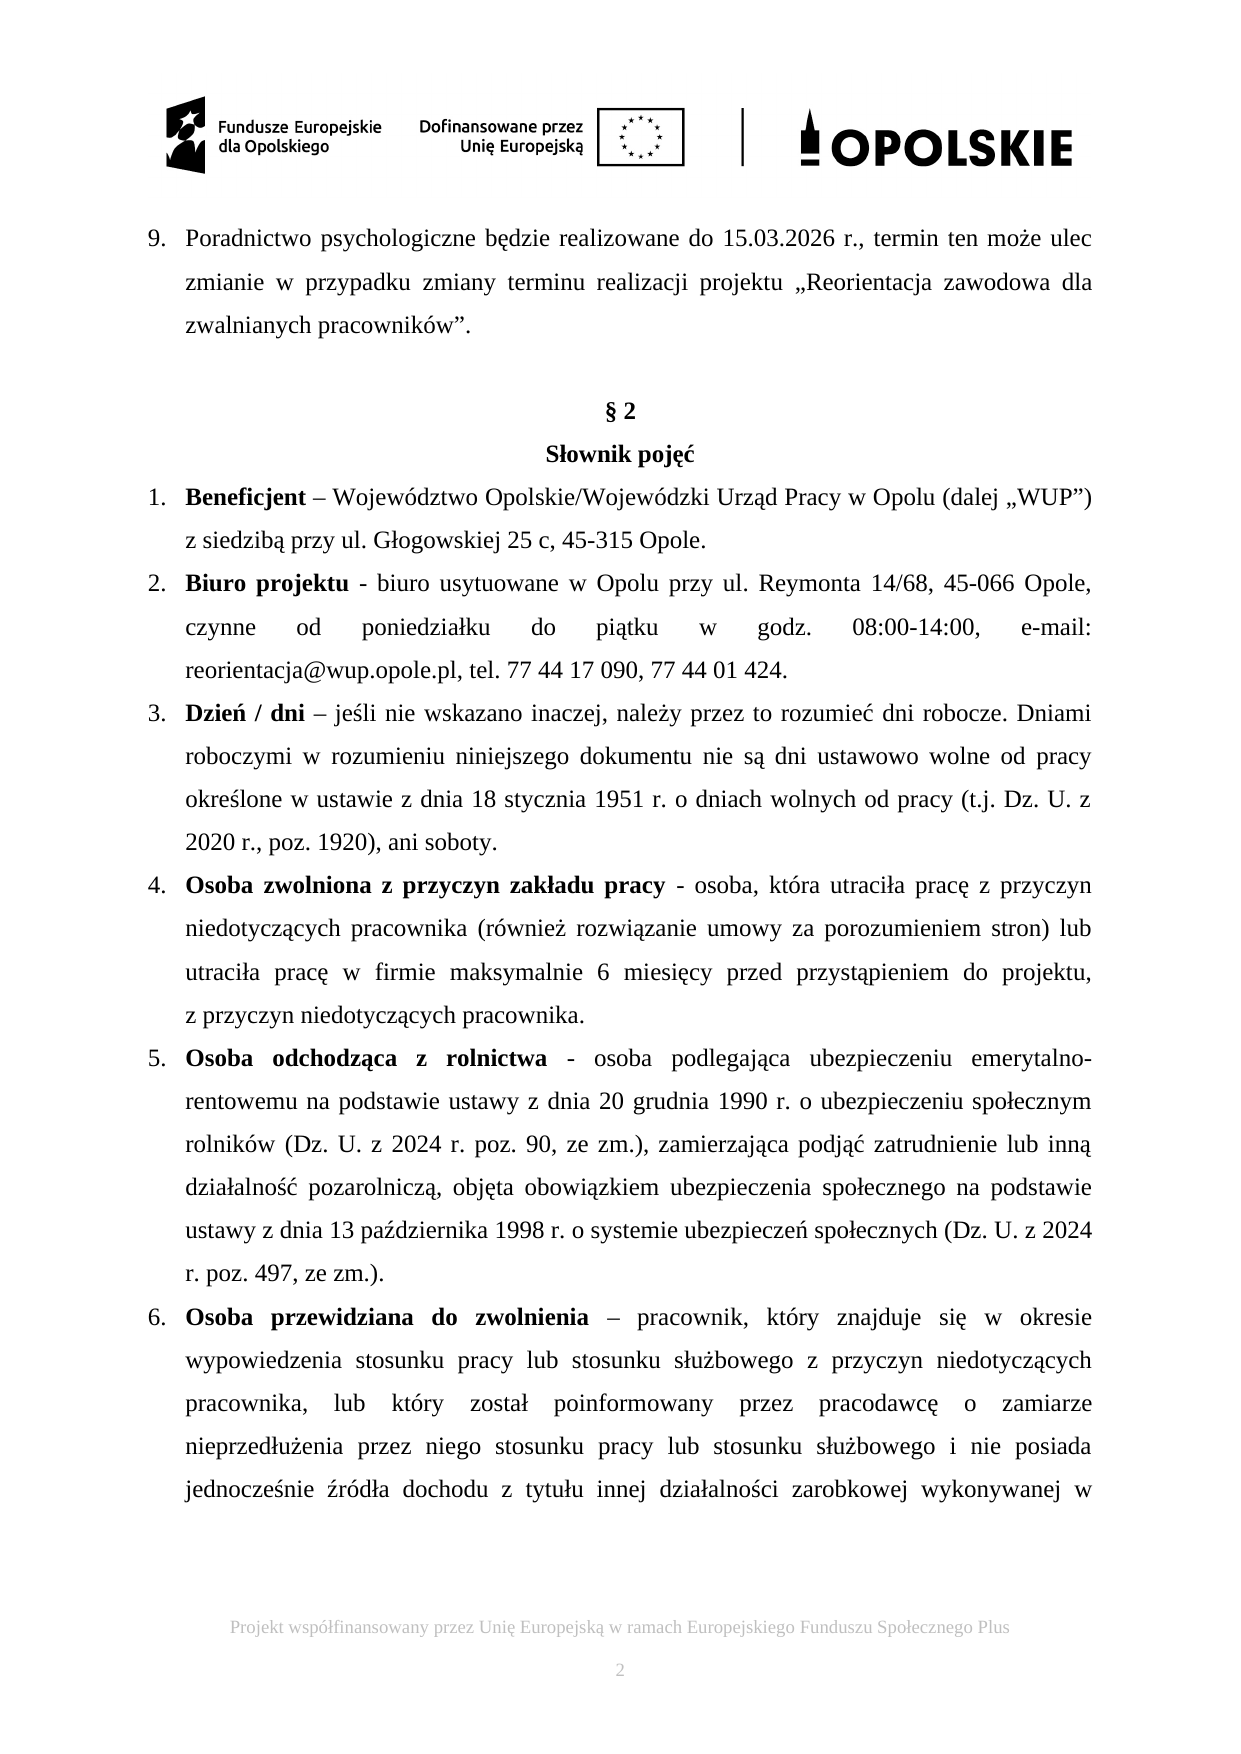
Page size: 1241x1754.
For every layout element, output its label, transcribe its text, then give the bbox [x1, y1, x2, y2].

list Dzień / dni – jeśli nie wskazano inaczej, należy przez to rozumieć dni robocze. Dniami roboczymi w rozumieniu niniejszego dokumentu nie są dni ustawowo wolne od pracy określone w ustawie z dnia 18 stycznia 1951 r. o dniach wolnych od pracy (t.j. Dz. U. z 2020 r., poz. 1920), ani soboty. [148, 698, 1093, 856]
picture [147, 73, 1092, 198]
list Biuro projektu - biuro usytuowane w Opolu przy ul. Reymonta 14/68, 45-066 Opole, czynne od poniedziałku do piątku w godz. 08:00-14:00, e-mail: reorientacja@wup.opole.pl, tel. 77 44 17 090, 77 44 01 424. [148, 568, 1093, 683]
list Beneficjent – Województwo Opolskie/Wojewódzki Urząd Pracy w Opolu (dalej „WUP”) z siedzibą przy ul. Głogowskiej 25 c, 45-315 Opole. [148, 482, 1093, 554]
list Poradnictwo psychologiczne będzie realizowane do 15.03.2026 r., termin ten może ulec zmianie w przypadku zmiany terminu realizacji projektu „Reorientacja zawodowa dla zwalnianych pracowników”. [148, 223, 1093, 338]
list Osoba zwolniona z przyczyn zakładu pracy - osoba, która utraciła pracę z przyczyn niedotyczących pracownika (również rozwiązanie umowy za porozumieniem stron) lub utraciła pracę w firmie maksymalnie 6 miesięcy przed przystąpieniem do projektu, z przyczyn niedotyczących pracownika. [148, 870, 1093, 1028]
list Osoba odchodząca z rolnictwa - osoba podlegająca ubezpieczeniu emerytalno- rentowemu na podstawie ustawy z dnia 20 grudnia 1990 r. o ubezpieczeniu społecznym rolników (Dz. U. z 2024 r. poz. 90, ze zm.), zamierzająca podjąć zatrudnienie lub inną działalność pozarolniczą, objęta obowiązkiem ubezpieczenia społecznego na podstawie ustawy z dnia 13 października 1998 r. o systemie ubezpieczeń społecznych (Dz. U. z 2024 r. poz. 497, ze zm.). [148, 1043, 1093, 1287]
text § 2 [148, 396, 1093, 425]
text Słownik pojęć [148, 439, 1093, 468]
